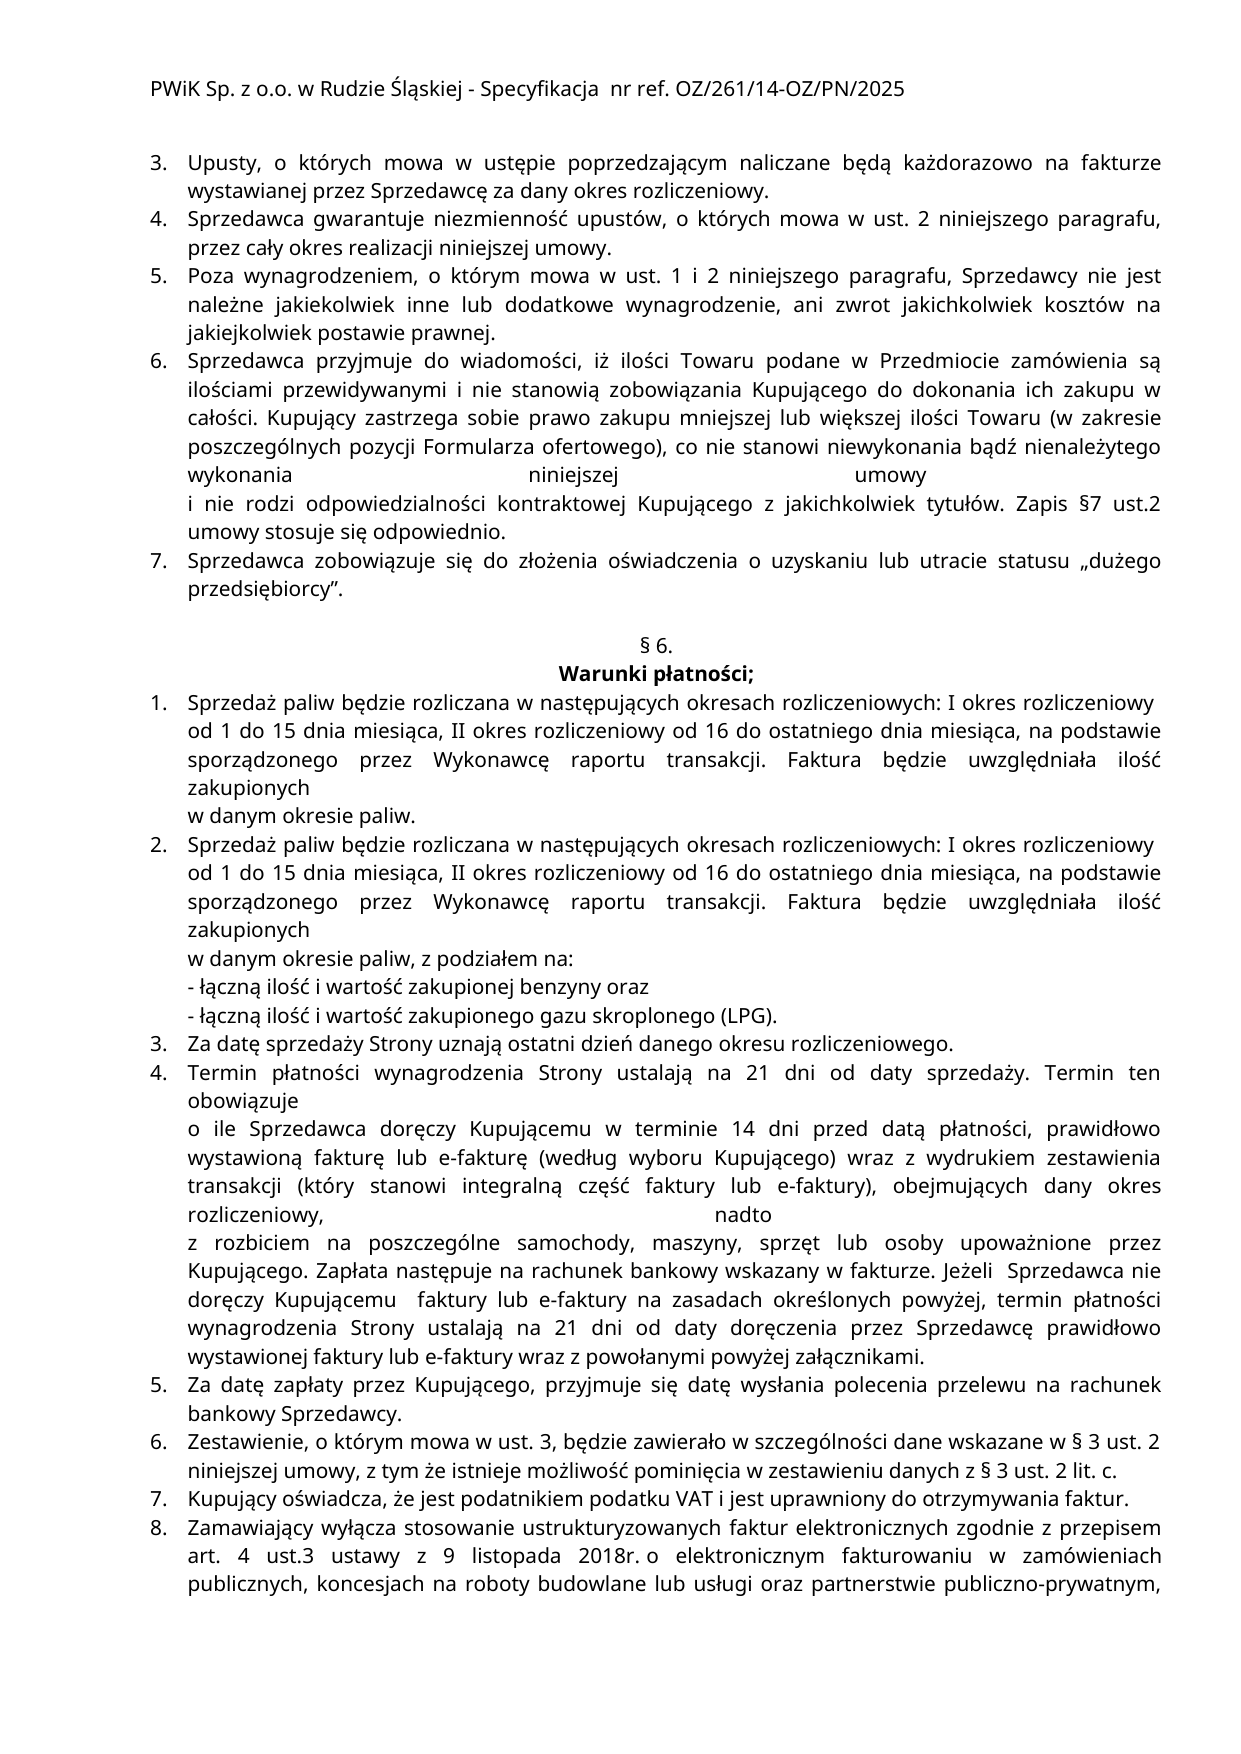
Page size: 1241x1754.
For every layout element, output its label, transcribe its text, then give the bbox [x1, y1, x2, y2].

list Zestawienie, o którym mowa w ust. 3, będzie zawierało w szczególności dane wskazane w § 3 ust. 2 niniejszej umowy, z tym że istnieje możliwość pominięcia w zestawieniu danych z § 3 ust. 2 lit. c. [150, 1427, 1162, 1484]
list Poza wynagrodzeniem, o którym mowa w ust. 1 i 2 niniejszego paragrafu, Sprzedawcy nie jest należne jakiekolwiek inne lub dodatkowe wynagrodzenie, ani zwrot jakichkolwiek kosztów na jakiejkolwiek postawie prawnej. [150, 261, 1162, 347]
list Sprzedawca gwarantuje niezmienność upustów, o których mowa w ust. 2 niniejszego paragrafu, przez cały okres realizacji niniejszej umowy. [150, 204, 1162, 261]
list Sprzedaż paliw będzie rozliczana w następujących okresach rozliczeniowych: I okres rozliczeniowy od 1 do 15 dnia miesiąca, II okres rozliczeniowy od 16 do ostatniego dnia miesiąca, na podstawie sporządzonego przez Wykonawcę raportu transakcji. Faktura będzie uwzględniała ilość zakupionych w danym okresie paliw, z podziałem na: [150, 830, 1162, 972]
text Warunki płatności; [150, 659, 1162, 688]
list Sprzedaż paliw będzie rozliczana w następujących okresach rozliczeniowych: I okres rozliczeniowy od 1 do 15 dnia miesiąca, II okres rozliczeniowy od 16 do ostatniego dnia miesiąca, na podstawie sporządzonego przez Wykonawcę raportu transakcji. Faktura będzie uwzględniała ilość zakupionych w danym okresie paliw. [150, 688, 1162, 830]
list Za datę sprzedaży Strony uznają ostatni dzień danego okresu rozliczeniowego. [150, 1029, 1162, 1058]
list Upusty, o których mowa w ustępie poprzedzającym naliczane będą każdorazowo na fakturze wystawianej przez Sprzedawcę za dany okres rozliczeniowy. [150, 148, 1162, 204]
text § 6. [150, 631, 1162, 659]
list Termin płatności wynagrodzenia Strony ustalają na 21 dni od daty sprzedaży. Termin ten obowiązuje o ile Sprzedawca doręczy Kupującemu w terminie 14 dni przed datą płatności, prawidłowo wystawioną fakturę lub e-fakturę (według wyboru Kupującego) wraz z wydrukiem zestawienia transakcji (który stanowi integralną część faktury lub e-faktury), obejmujących dany okres rozliczeniowy, nadto z rozbiciem na poszczególne samochody, maszyny, sprzęt lub osoby upoważnione przez Kupującego. Zapłata następuje na rachunek bankowy wskazany w fakturze. Jeżeli Sprzedawca nie doręczy Kupującemu faktury lub e-faktury na zasadach określonych powyżej, termin płatności wynagrodzenia Strony ustalają na 21 dni od daty doręczenia przez Sprzedawcę prawidłowo wystawionej faktury lub e-faktury wraz z powołanymi powyżej załącznikami. [150, 1058, 1162, 1370]
list Kupujący oświadcza, że jest podatnikiem podatku VAT i jest uprawniony do otrzymywania faktur. [150, 1484, 1162, 1513]
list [150, 1513, 1162, 1598]
list Za datę zapłaty przez Kupującego, przyjmuje się datę wysłania polecenia przelewu na rachunek bankowy Sprzedawcy. [150, 1370, 1162, 1427]
text - łączną ilość i wartość zakupionego gazu skroplonego (LPG). [187, 1001, 1162, 1029]
text - łączną ilość i wartość zakupionej benzyny oraz [187, 972, 1162, 1001]
list Sprzedawca zobowiązuje się do złożenia oświadczenia o uzyskaniu lub utracie statusu „dużego przedsiębiorcy”. [150, 546, 1162, 603]
list Sprzedawca przyjmuje do wiadomości, iż ilości Towaru podane w Przedmiocie zamówienia są ilościami przewidywanymi i nie stanowią zobowiązania Kupującego do dokonania ich zakupu w całości. Kupujący zastrzega sobie prawo zakupu mniejszej lub większej ilości Towaru (w zakresie poszczególnych pozycji Formularza ofertowego), co nie stanowi niewykonania bądź nienależytego wykonania niniejszej umowy i nie rodzi odpowiedzialności kontraktowej Kupującego z jakichkolwiek tytułów. Zapis §7 ust.2 umowy stosuje się odpowiednio. [150, 347, 1162, 546]
